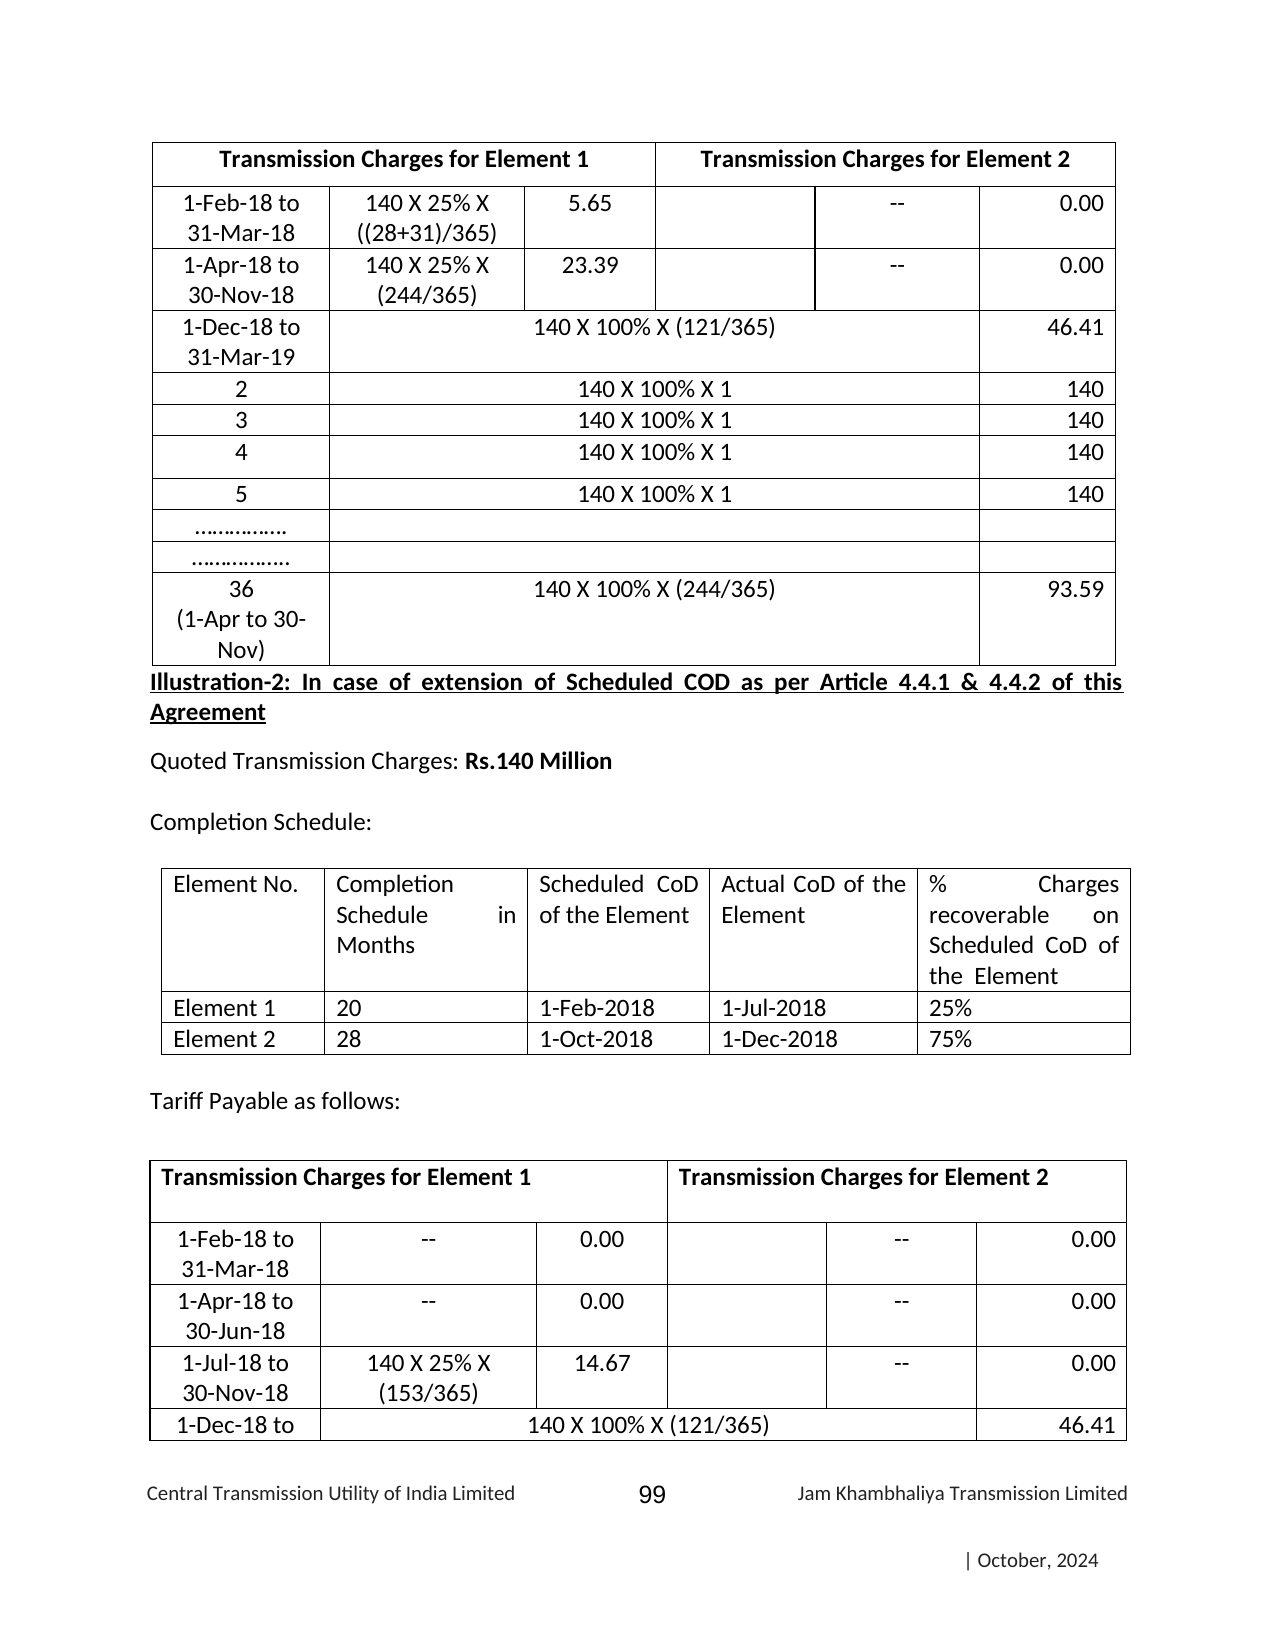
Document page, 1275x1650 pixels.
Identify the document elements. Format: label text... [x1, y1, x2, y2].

table_cell 1-Jul-18 to 30-Nov-18 [151, 1347, 320, 1408]
table_cell 140 X 100% X 1 [330, 436, 979, 477]
text Quoted Transmission Charges: Rs.140 Million [150, 746, 1125, 776]
table_header Transmission Charges for Element 1 [151, 1161, 667, 1222]
table_cell 140 X 25% X (244/365) [330, 249, 524, 310]
table_cell 5.65 [525, 187, 655, 248]
table_cell 1-Apr-18 to 30-Jun-18 [151, 1285, 320, 1346]
table_cell 36 (1-Apr to 30-Nov) [153, 573, 329, 665]
table_cell 140 [980, 436, 1115, 477]
table_cell 75% [918, 1023, 1130, 1054]
table_cell Element 1 [162, 992, 324, 1022]
table_cell 140 X 25% X (153/365) [321, 1347, 536, 1408]
table_cell 140 X 100% X 1 [330, 479, 979, 509]
table_cell 93.59 [980, 573, 1115, 665]
table_header % Charges recoverable on Scheduled CoD of the Element [918, 869, 1130, 991]
table_cell 1-Feb-2018 [528, 992, 709, 1022]
table_cell 140 [980, 373, 1115, 404]
table_cell 1-Feb-18 to 31-Mar-18 [153, 187, 329, 248]
table_cell 20 [325, 992, 527, 1022]
table_cell …………….. [153, 542, 329, 572]
table_cell 140 X 100% X 1 [330, 373, 979, 404]
table_cell 1-Feb-18 to 31-Mar-18 [151, 1223, 320, 1284]
table_cell 4 [153, 436, 329, 477]
table_cell 0.00 [537, 1285, 667, 1346]
table_cell 140 X 100% X (244/365) [330, 573, 979, 665]
table_cell Element 2 [162, 1023, 324, 1054]
table_header Transmission Charges for Element 2 [668, 1161, 1126, 1222]
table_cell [151, 1409, 320, 1439]
table_header Element No. [162, 869, 324, 991]
table_cell -- [321, 1285, 536, 1346]
text Tariff Payable as follows: [150, 1085, 1125, 1116]
table_cell [656, 249, 814, 310]
table_cell [668, 1285, 826, 1346]
table_cell 28 [325, 1023, 527, 1054]
table_cell [668, 1347, 826, 1408]
table_cell 2 [153, 373, 329, 404]
table_cell 0.00 [980, 187, 1115, 248]
table_cell 0.00 [977, 1347, 1126, 1408]
table_cell 140 X 100% X (121/365) [330, 311, 979, 372]
table_cell ……………. [153, 510, 329, 541]
text Completion Schedule: [150, 807, 1125, 837]
table_cell [980, 510, 1115, 541]
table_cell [321, 1409, 976, 1439]
table_header Transmission Charges for Element 2 [656, 143, 1115, 186]
table_header Transmission Charges for Element 1 [153, 143, 655, 186]
text Illustration-2: In case of extension of Scheduled COD as per Article 4.4.1 & 4.4.2 of this Agreement [150, 150, 1125, 727]
table_cell -- [816, 249, 979, 310]
table_cell 1-Jul-2018 [710, 992, 917, 1022]
table_cell 5 [153, 479, 329, 509]
table_cell 0.00 [977, 1285, 1126, 1346]
table_cell 46.41 [980, 311, 1115, 372]
table_cell -- [321, 1223, 536, 1284]
table_cell 1-Dec-18 to 31-Mar-19 [153, 311, 329, 372]
table_cell 140 [980, 405, 1115, 435]
table_header Scheduled CoD of the Element [528, 869, 709, 991]
table_cell 140 X 100% X 1 [330, 405, 979, 435]
table_cell -- [827, 1223, 976, 1284]
table_cell [656, 187, 814, 248]
table_cell 3 [153, 405, 329, 435]
table_header Actual CoD of the Element [710, 869, 917, 991]
table_cell 0.00 [980, 249, 1115, 310]
table_cell 1-Dec-2018 [710, 1023, 917, 1054]
table_cell -- [827, 1347, 976, 1408]
table_cell 0.00 [537, 1223, 667, 1284]
table_cell -- [816, 187, 979, 248]
table_cell 25% [918, 992, 1130, 1022]
table_cell [330, 542, 979, 572]
table_cell [980, 542, 1115, 572]
table_cell [330, 510, 979, 541]
table_cell 1-Apr-18 to 30-Nov-18 [153, 249, 329, 310]
table_cell -- [827, 1285, 976, 1346]
table_cell 140 [980, 479, 1115, 509]
table_cell [668, 1223, 826, 1284]
table_header Completion Schedule in Months [325, 869, 527, 991]
table_cell 1-Oct-2018 [528, 1023, 709, 1054]
table_cell 14.67 [537, 1347, 667, 1408]
table_cell 23.39 [525, 249, 655, 310]
table_cell 140 X 25% X ((28+31)/365) [330, 187, 524, 248]
table_cell 0.00 [977, 1223, 1126, 1284]
table_cell 46.41 [977, 1409, 1126, 1439]
